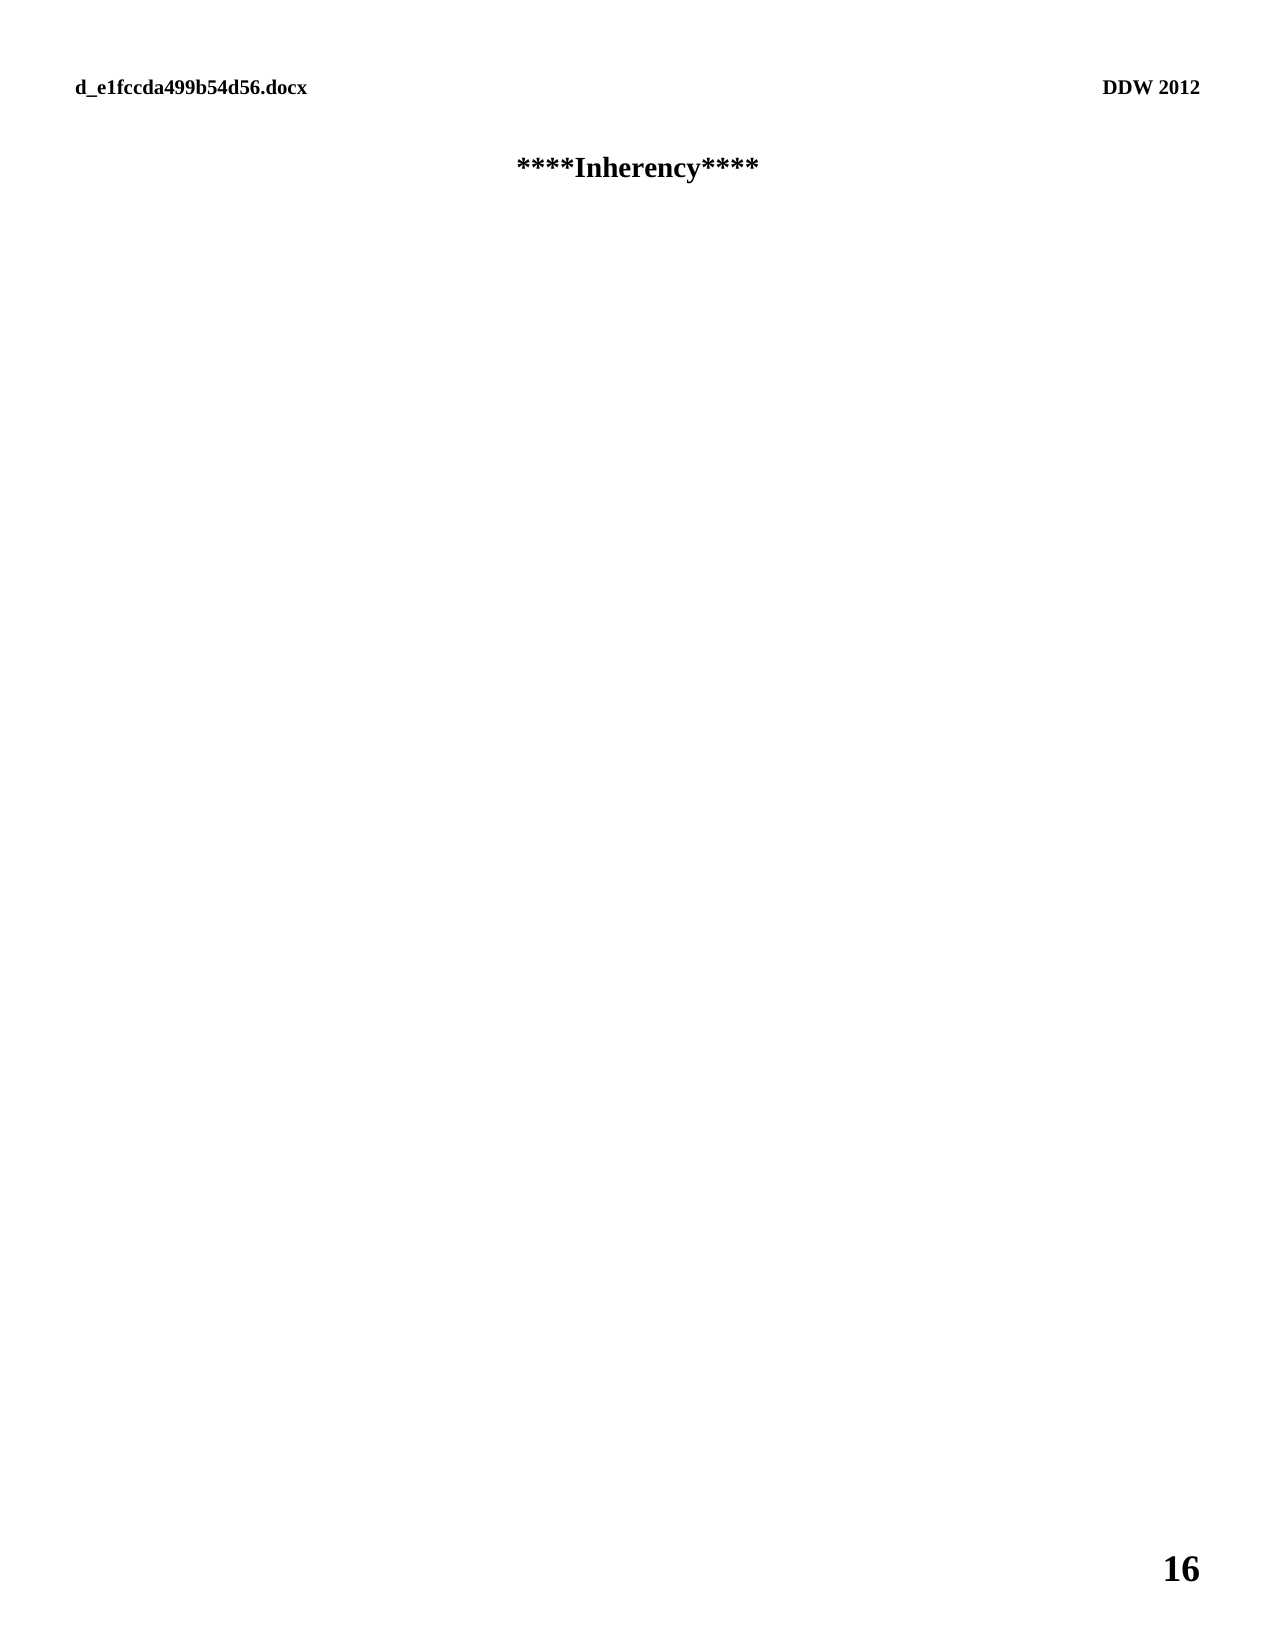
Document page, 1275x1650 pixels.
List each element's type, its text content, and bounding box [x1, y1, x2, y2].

subtitle ****Inherency**** [75, 150, 1200, 183]
